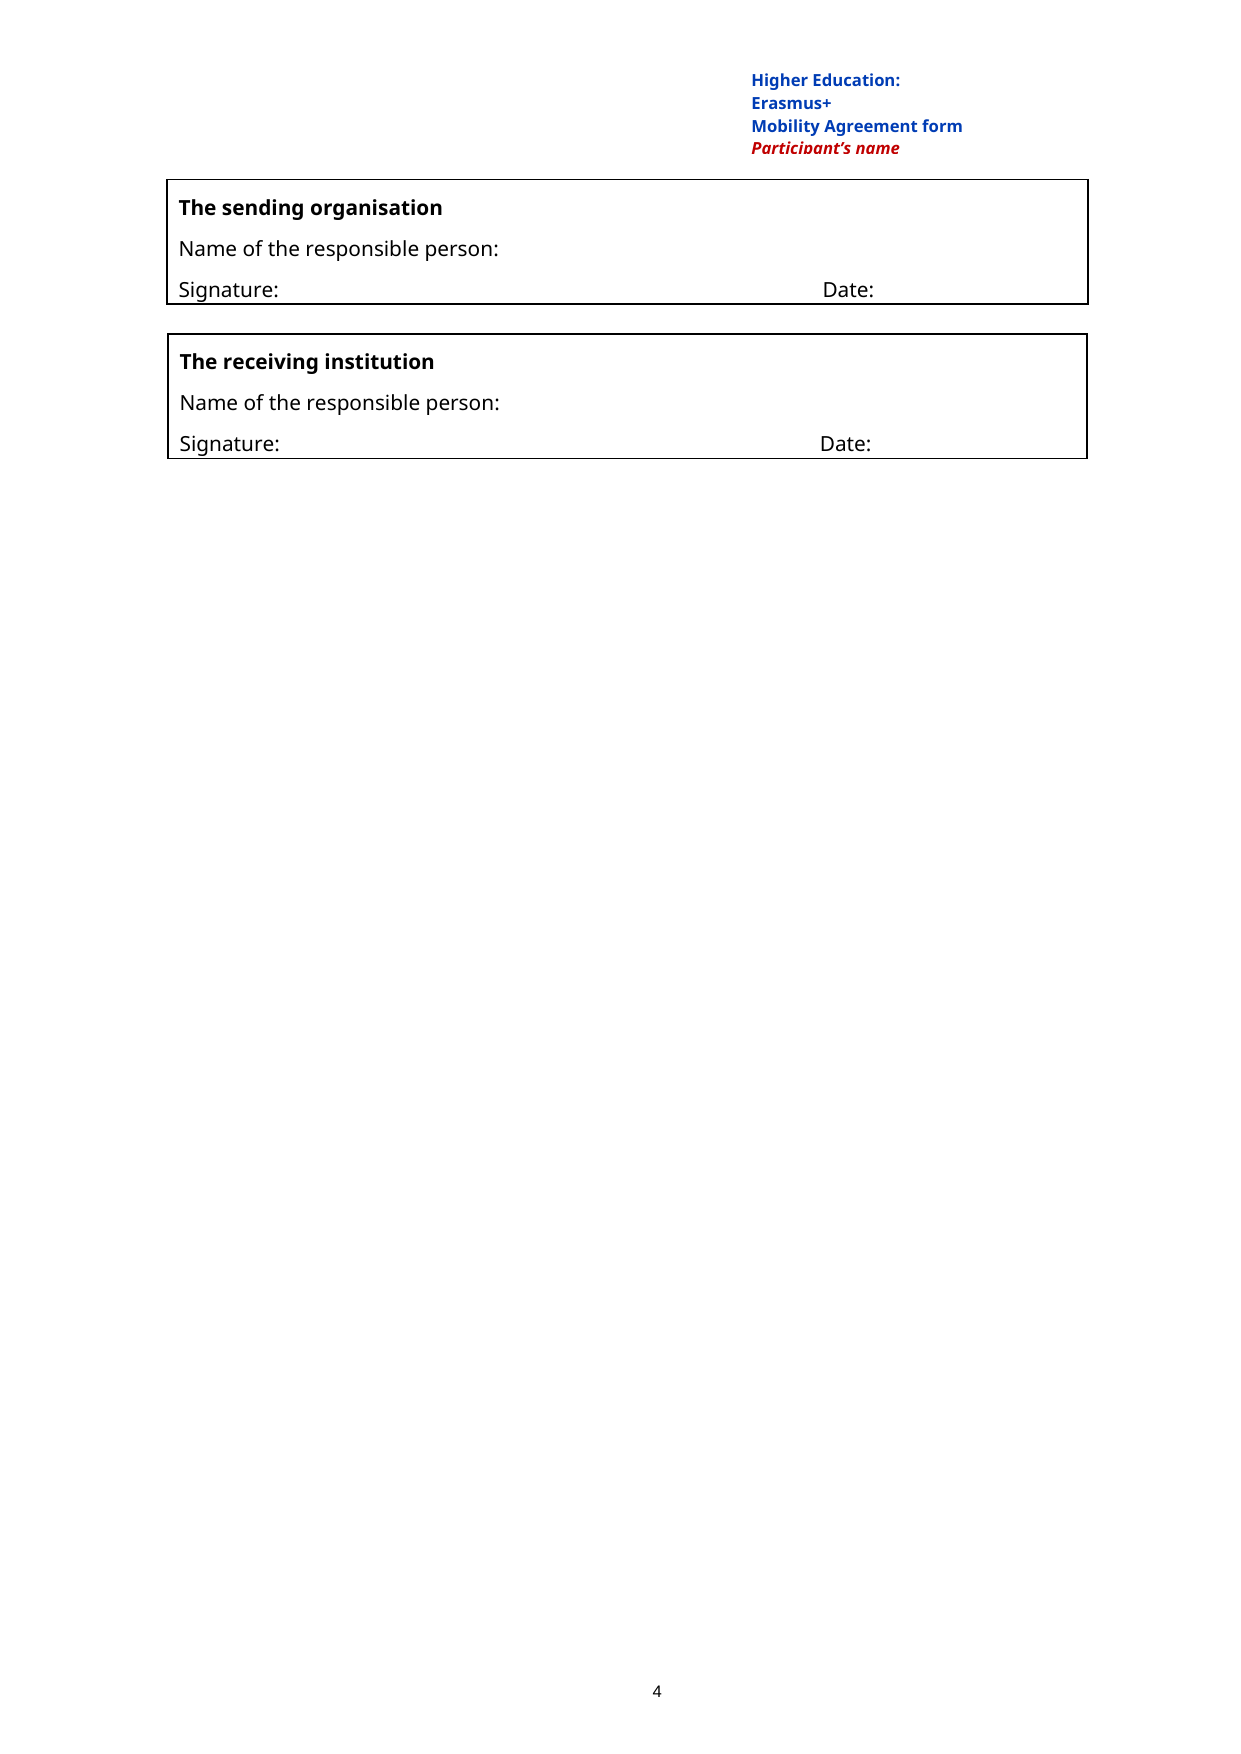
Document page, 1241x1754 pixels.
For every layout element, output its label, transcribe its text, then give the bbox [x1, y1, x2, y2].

table_header The sending organisation Name of the responsible person: Signature: Date: [168, 180, 1087, 303]
table_header The receiving institution Name of the responsible person: Signature: Date: [169, 335, 1086, 457]
